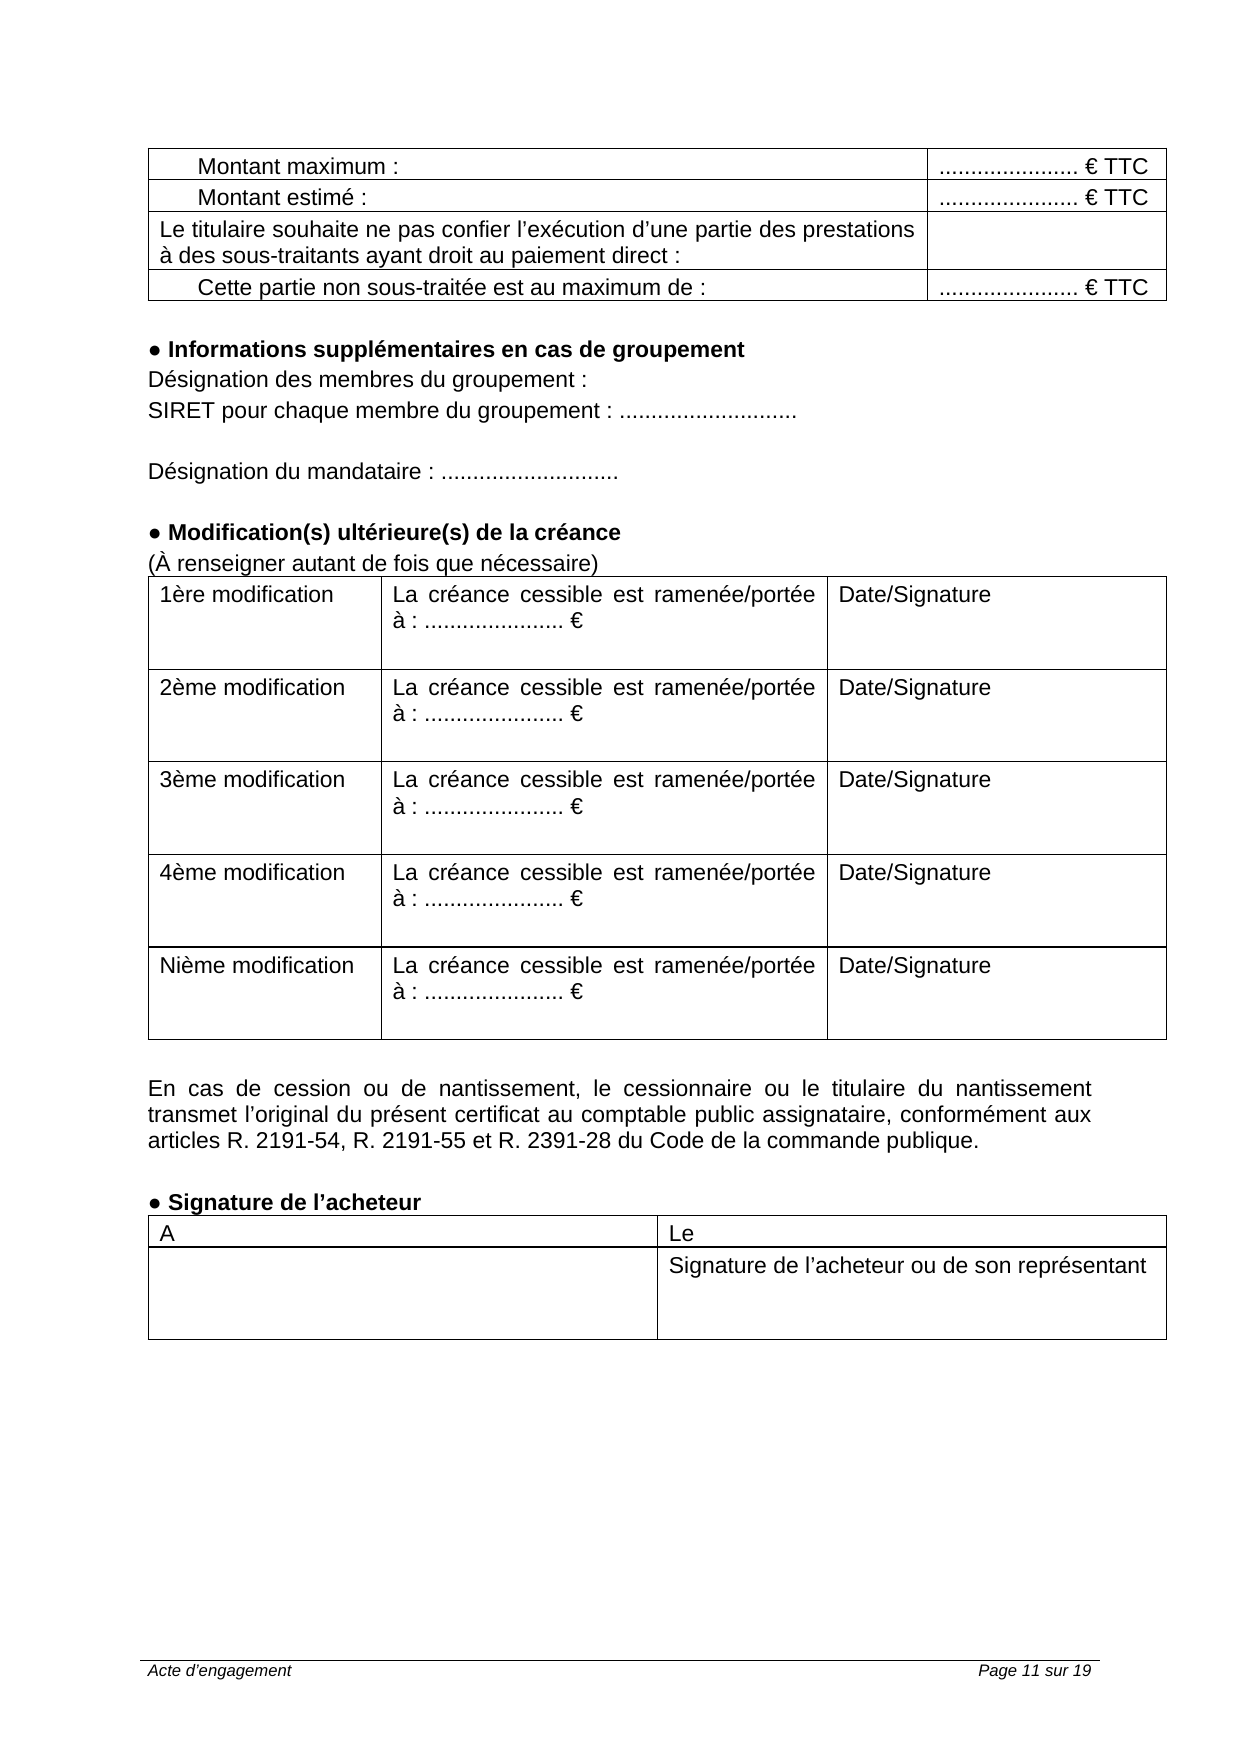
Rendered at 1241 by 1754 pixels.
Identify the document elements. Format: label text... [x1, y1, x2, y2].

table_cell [928, 149, 1166, 179]
table_header A [149, 1216, 657, 1246]
table_header 1ère modification [149, 577, 381, 668]
text ● Signature de l’acheteur [148, 1188, 1093, 1215]
table_header Date/Signature [828, 577, 1166, 668]
table_cell La créance cessible est ramenée/portée à : ...................... € [382, 670, 827, 761]
table_header La créance cessible est ramenée/portée à : ...................... € [382, 577, 827, 668]
table_cell Montant estimé : [149, 180, 927, 211]
table_cell Date/Signature [828, 762, 1166, 854]
table_cell 4ème modification [149, 855, 381, 946]
table_cell Nième modification [149, 948, 381, 1039]
table_cell [928, 212, 1166, 269]
table_cell La créance cessible est ramenée/portée à : ...................... € [382, 855, 827, 946]
table_cell Montant maximum : [149, 149, 927, 179]
text (À renseigner autant de fois que nécessaire) [148, 549, 1093, 576]
table_header Le [658, 1216, 1166, 1246]
table_cell 3ème modification [149, 762, 381, 854]
table_cell Date/Signature [828, 855, 1166, 946]
text SIRET pour chaque membre du groupement : ............................ [148, 397, 1093, 423]
text ● Modification(s) ultérieure(s) de la créance [148, 519, 1093, 545]
text En cas de cession ou de nantissement, le cessionnaire ou le titulaire du nantissement transmet l’original du présent certificat au comptable public assignataire, conformément aux articles R. 2191-54, R. 2191-55 et R. 2391-28 du Code de la commande publique. [148, 1075, 1093, 1154]
table_cell Signature de l’acheteur ou de son représentant [658, 1248, 1166, 1339]
table_cell ...................... € TTC [928, 270, 1166, 300]
text ● Informations supplémentaires en cas de groupement [148, 336, 1093, 362]
table_cell Cette partie non sous-traitée est au maximum de : [149, 270, 927, 300]
table_cell Date/Signature [828, 670, 1166, 761]
table_cell La créance cessible est ramenée/portée à : ...................... € [382, 762, 827, 854]
table_cell 2ème modification [149, 670, 381, 761]
table_cell Date/Signature [828, 948, 1166, 1039]
table_cell La créance cessible est ramenée/portée à : ...................... € [382, 948, 827, 1039]
text Désignation du mandataire : ............................ [148, 458, 1093, 484]
table_cell Le titulaire souhaite ne pas confier l’exécution d’une partie des prestations à des sous-traitants ayant droit au paiement direct : [149, 212, 927, 269]
table_cell [149, 1248, 657, 1339]
text Désignation des membres du groupement : [148, 366, 1093, 393]
table_cell ...................... € TTC [928, 180, 1166, 211]
